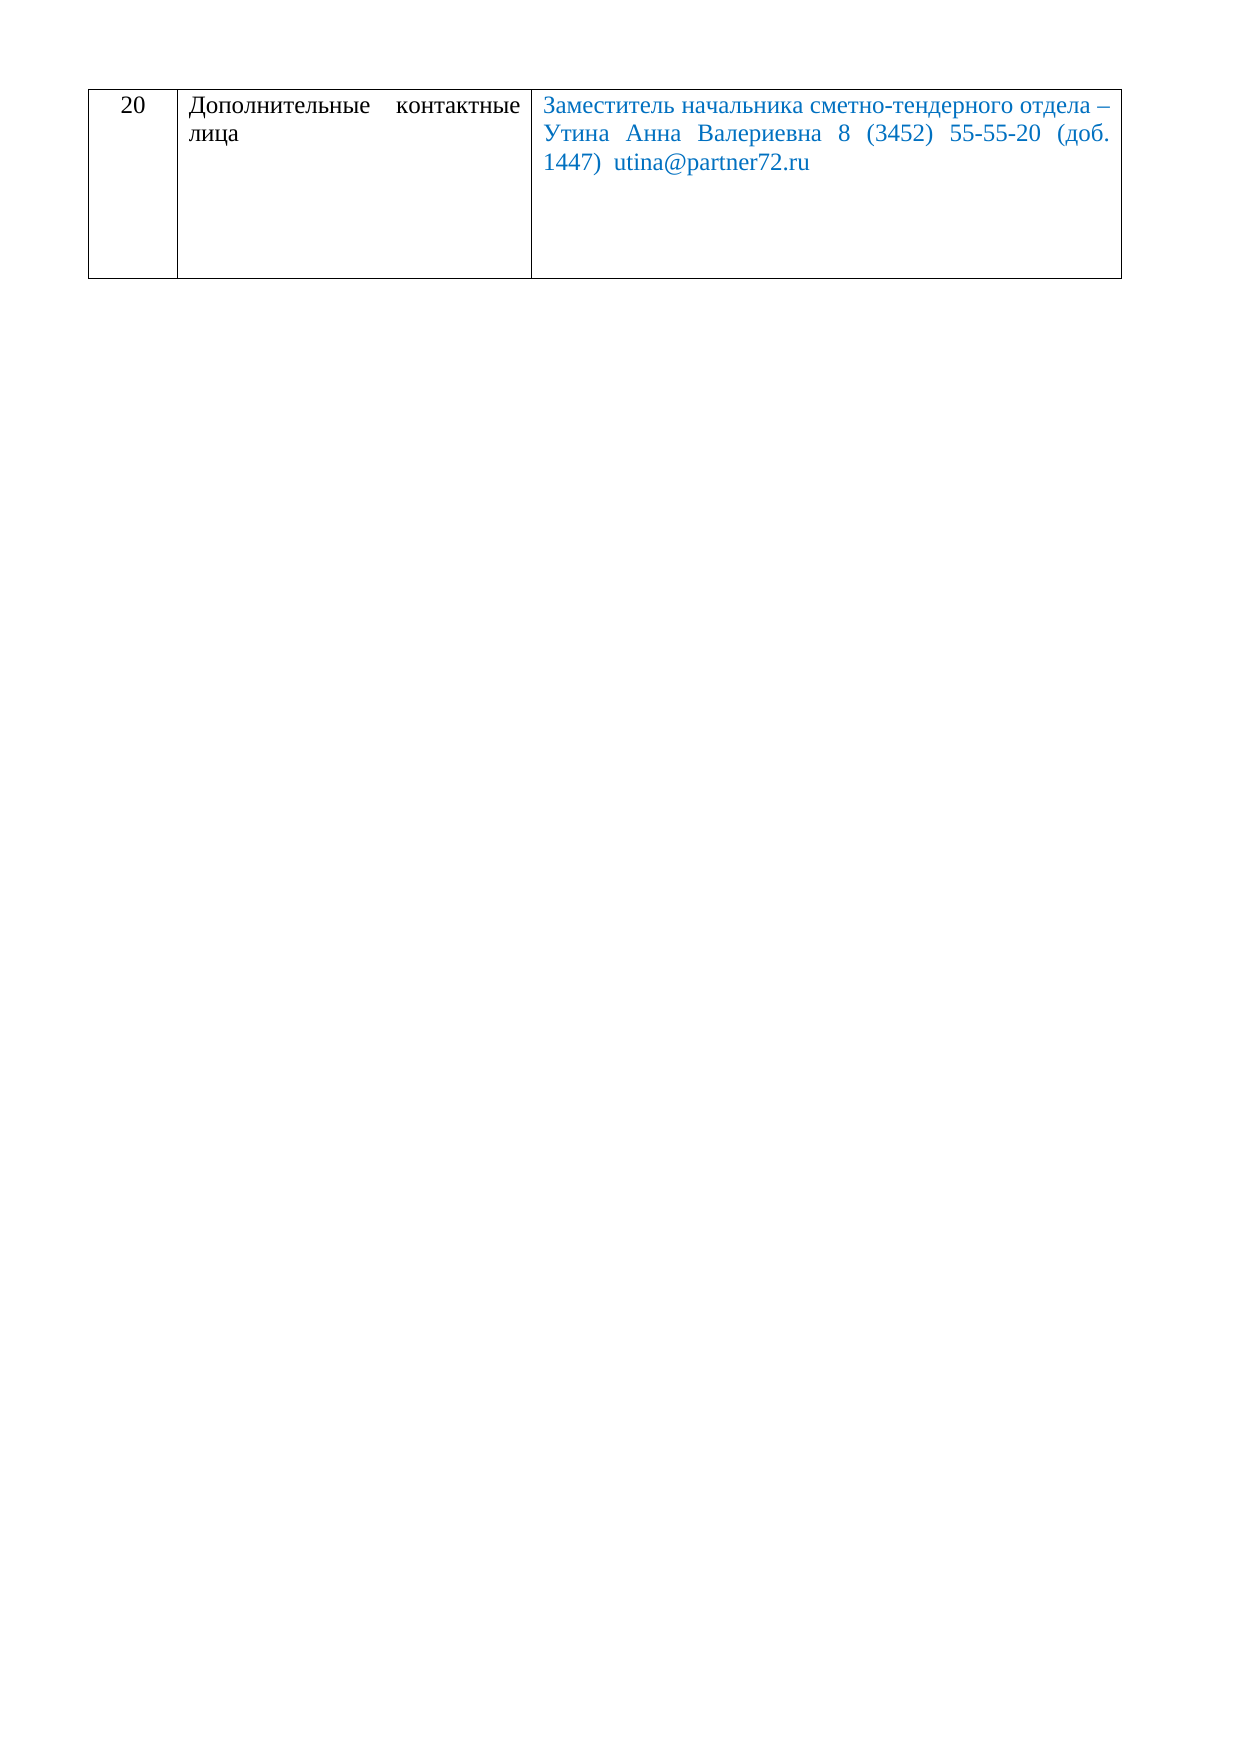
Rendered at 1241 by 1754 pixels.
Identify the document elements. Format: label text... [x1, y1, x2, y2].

table_cell 20 [89, 90, 177, 278]
table_cell Дополнительные контактные лица [178, 90, 531, 278]
table_cell Заместитель начальника сметно-тендерного отдела – Утина Анна Валериевна 8 (3452) 55-55-20 (доб. 1447) utina@partner72.ru [532, 90, 1121, 278]
